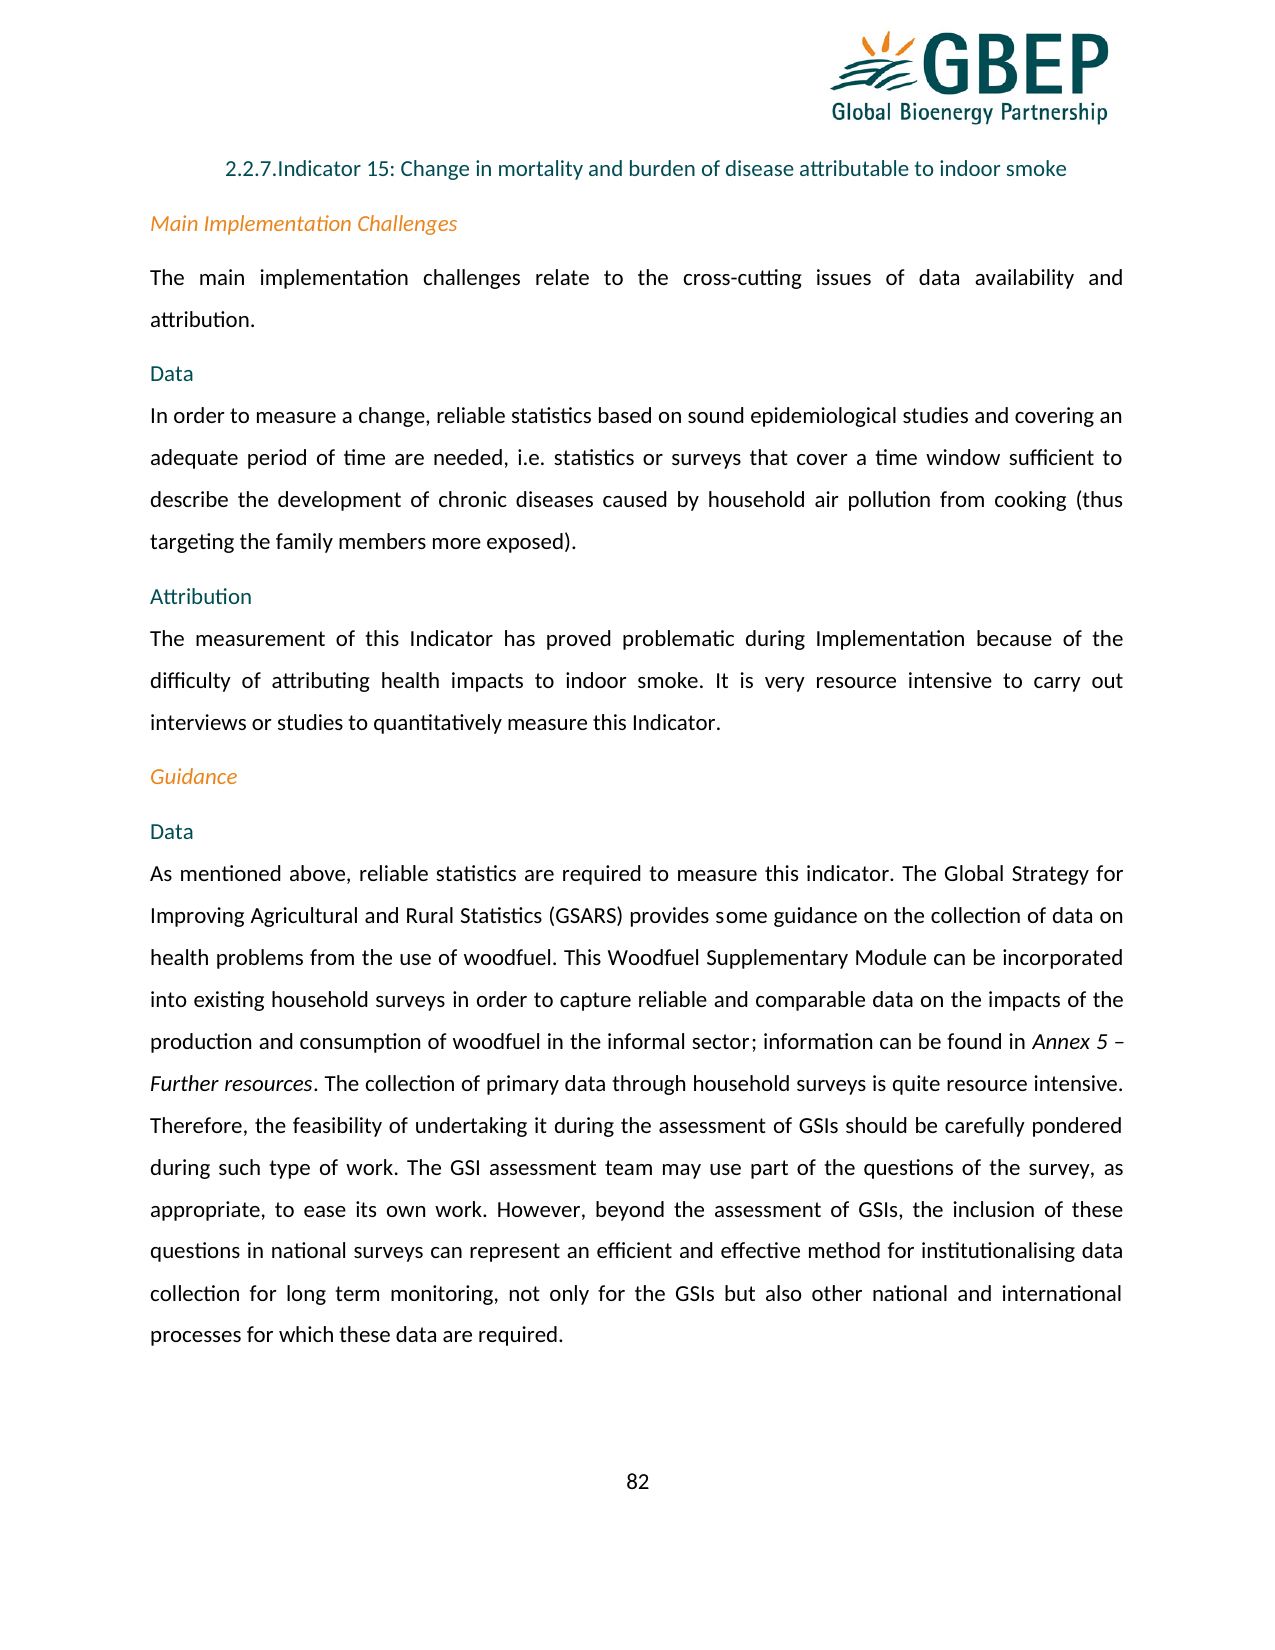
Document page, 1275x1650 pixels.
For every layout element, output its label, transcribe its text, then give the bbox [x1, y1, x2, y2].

text The measurement of this Indicator has proved problematic during Implementation because of the difficulty of attributing health impacts to indoor smoke. It is very resource intensive to carry out interviews or studies to quantitatively measure this Indicator. [150, 624, 1125, 736]
subtitle Attribution [150, 582, 1125, 610]
picture [825, 21, 1116, 141]
subtitle Main Implementation Challenges [150, 209, 1125, 237]
subtitle Data [150, 817, 1125, 845]
text In order to measure a change, reliable statistics based on sound epidemiological studies and covering an adequate period of time are needed, i.e. statistics or surveys that cover a time window sufficient to describe the development of chronic diseases caused by household air pollution from cooking (thus targeting the family members more exposed). [150, 402, 1125, 556]
subtitle Data [150, 359, 1125, 388]
text The main implementation challenges relate to the cross-cutting issues of data availability and attribution. [150, 263, 1125, 333]
subtitle Indicator 15: Change in mortality and burden of disease attributable to indoor smoke [225, 154, 1125, 182]
text As mentioned above, reliable statistics are required to measure this indicator. The Global Strategy for Improving Agricultural and Rural Statistics (GSARS) provides some guidance on the collection of data on health problems from the use of woodfuel. This Woodfuel Supplementary Module can be incorporated into existing household surveys in order to capture reliable and comparable data on the impacts of the production and consumption of woodfuel in the informal sector; information can be found in Annex 5 – Further resources. The collection of primary data through household surveys is quite resource intensive. Therefore, the feasibility of undertaking it during the assessment of GSIs should be carefully pondered during such type of work. The GSI assessment team may use part of the questions of the survey, as appropriate, to ease its own work. However, beyond the assessment of GSIs, the inclusion of these questions in national surveys can represent an efficient and effective method for institutionalising data collection for long term monitoring, not only for the GSIs but also other national and international processes for which these data are required. [150, 859, 1125, 1349]
subtitle Guidance [150, 762, 1125, 790]
